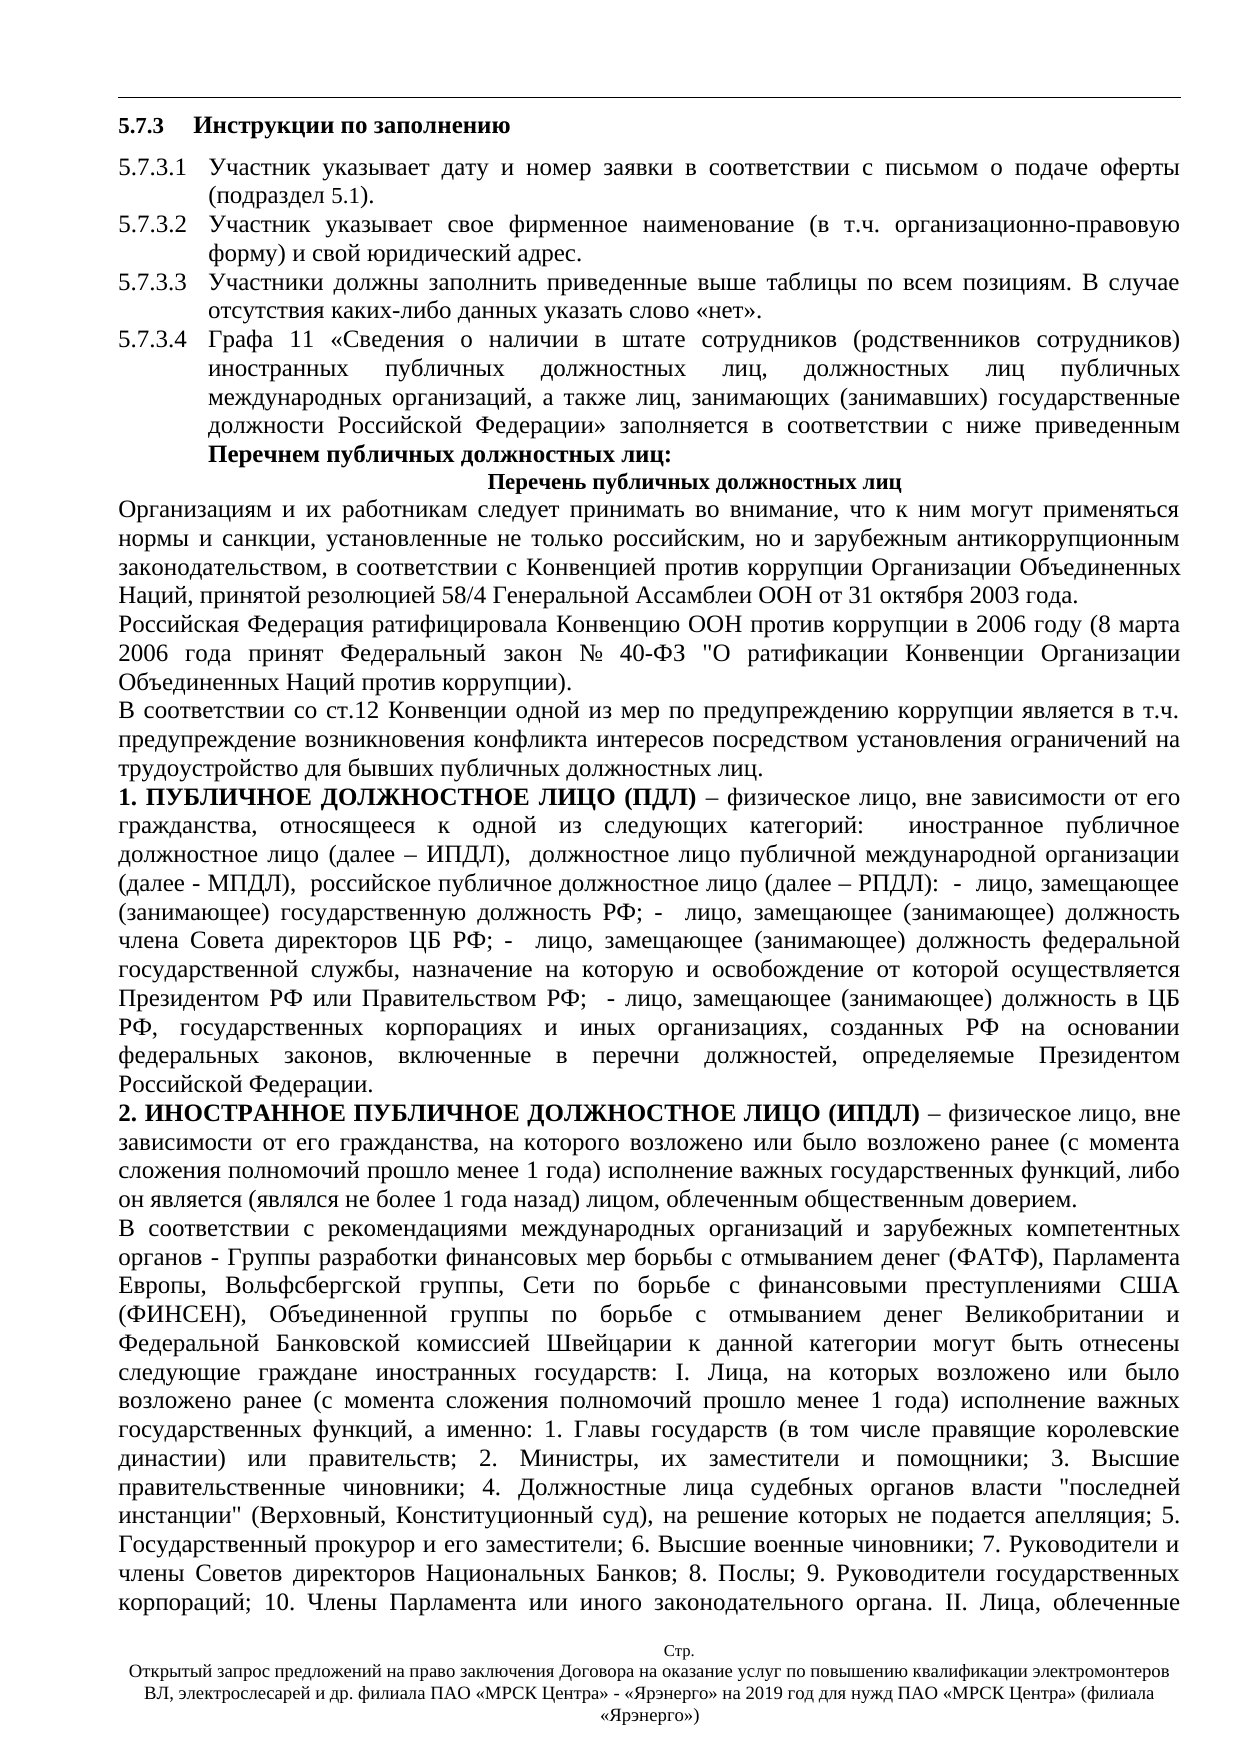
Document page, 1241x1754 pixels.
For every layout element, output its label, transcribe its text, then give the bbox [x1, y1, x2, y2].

list Участники должны заполнить приведенные выше таблицы по всем позициям. В случае отсутствия каких-либо данных указать слово «нет». [118, 267, 1181, 324]
subtitle Инструкции по заполнению [118, 111, 1181, 139]
text В соответствии со ст.12 Конвенции одной из мер по предупреждению коррупции является в т.ч. предупреждение возникновения конфликта интересов посредством установления ограничений на трудоустройство для бывших публичных должностных лиц. [118, 696, 1181, 782]
text Организациям и их работникам следует принимать во внимание, что к ним могут применяться нормы и санкции, установленные не только российским, но и зарубежным антикоррупционным законодательством, в соответствии с Конвенцией против коррупции Организации Объединенных Наций, принятой резолюцией 58/4 Генеральной Ассамблеи ООН от 31 октября 2003 года. [118, 494, 1181, 609]
list Графа 11 «Сведения о наличии в штате сотрудников (родственников сотрудников) иностранных публичных должностных лиц, должностных лиц публичных международных организаций, а также лиц, занимающих (занимавших) государственные должности Российской Федерации» заполняется в соответствии с ниже приведенным Перечнем публичных должностных лиц: [118, 324, 1181, 468]
text 1. ПУБЛИЧНОЕ ДОЛЖНОСТНОЕ ЛИЦО (ПДЛ) – физическое лицо, вне зависимости от его гражданства, относящееся к одной из следующих категорий: иностранное публичное должностное лицо (далее – ИПДЛ), должностное лицо публичной международной организации (далее - МПДЛ), российское публичное должностное лицо (далее – РПДЛ): - лицо, замещающее (занимающее) государственную должность РФ; - лицо, замещающее (занимающее) должность члена Совета директоров ЦБ РФ; - лицо, замещающее (занимающее) должность федеральной государственной службы, назначение на которую и освобождение от которой осуществляется Президентом РФ или Правительством РФ; - лицо, замещающее (занимающее) должность в ЦБ РФ, государственных корпорациях и иных организациях, созданных РФ на основании федеральных законов, включенные в перечни должностей, определяемые Президентом Российской Федерации. [118, 782, 1181, 1098]
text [118, 1213, 1181, 1616]
list Участник указывает дату и номер заявки в соответствии с письмом о подаче оферты (подраздел 5.1). [118, 152, 1181, 209]
list Перечень публичных должностных лиц [208, 468, 1181, 494]
text Российская Федерация ратифицировала Конвенцию ООН против коррупции в 2006 году (8 марта 2006 года принят Федеральный закон № 40-ФЗ "О ратификации Конвенции Организации Объединенных Наций против коррупции). [118, 609, 1181, 696]
text 2. ИНОСТРАННОЕ ПУБЛИЧНОЕ ДОЛЖНОСТНОЕ ЛИЦО (ИПДЛ) – физическое лицо, вне зависимости от его гражданства, на которого возложено или было возложено ранее (с момента сложения полномочий прошло менее 1 года) исполнение важных государственных функций, либо он является (являлся не более 1 года назад) лицом, облеченным общественным доверием. [118, 1098, 1181, 1213]
list Участник указывает свое фирменное наименование (в т.ч. организационно-правовую форму) и свой юридический адрес. [118, 209, 1181, 267]
